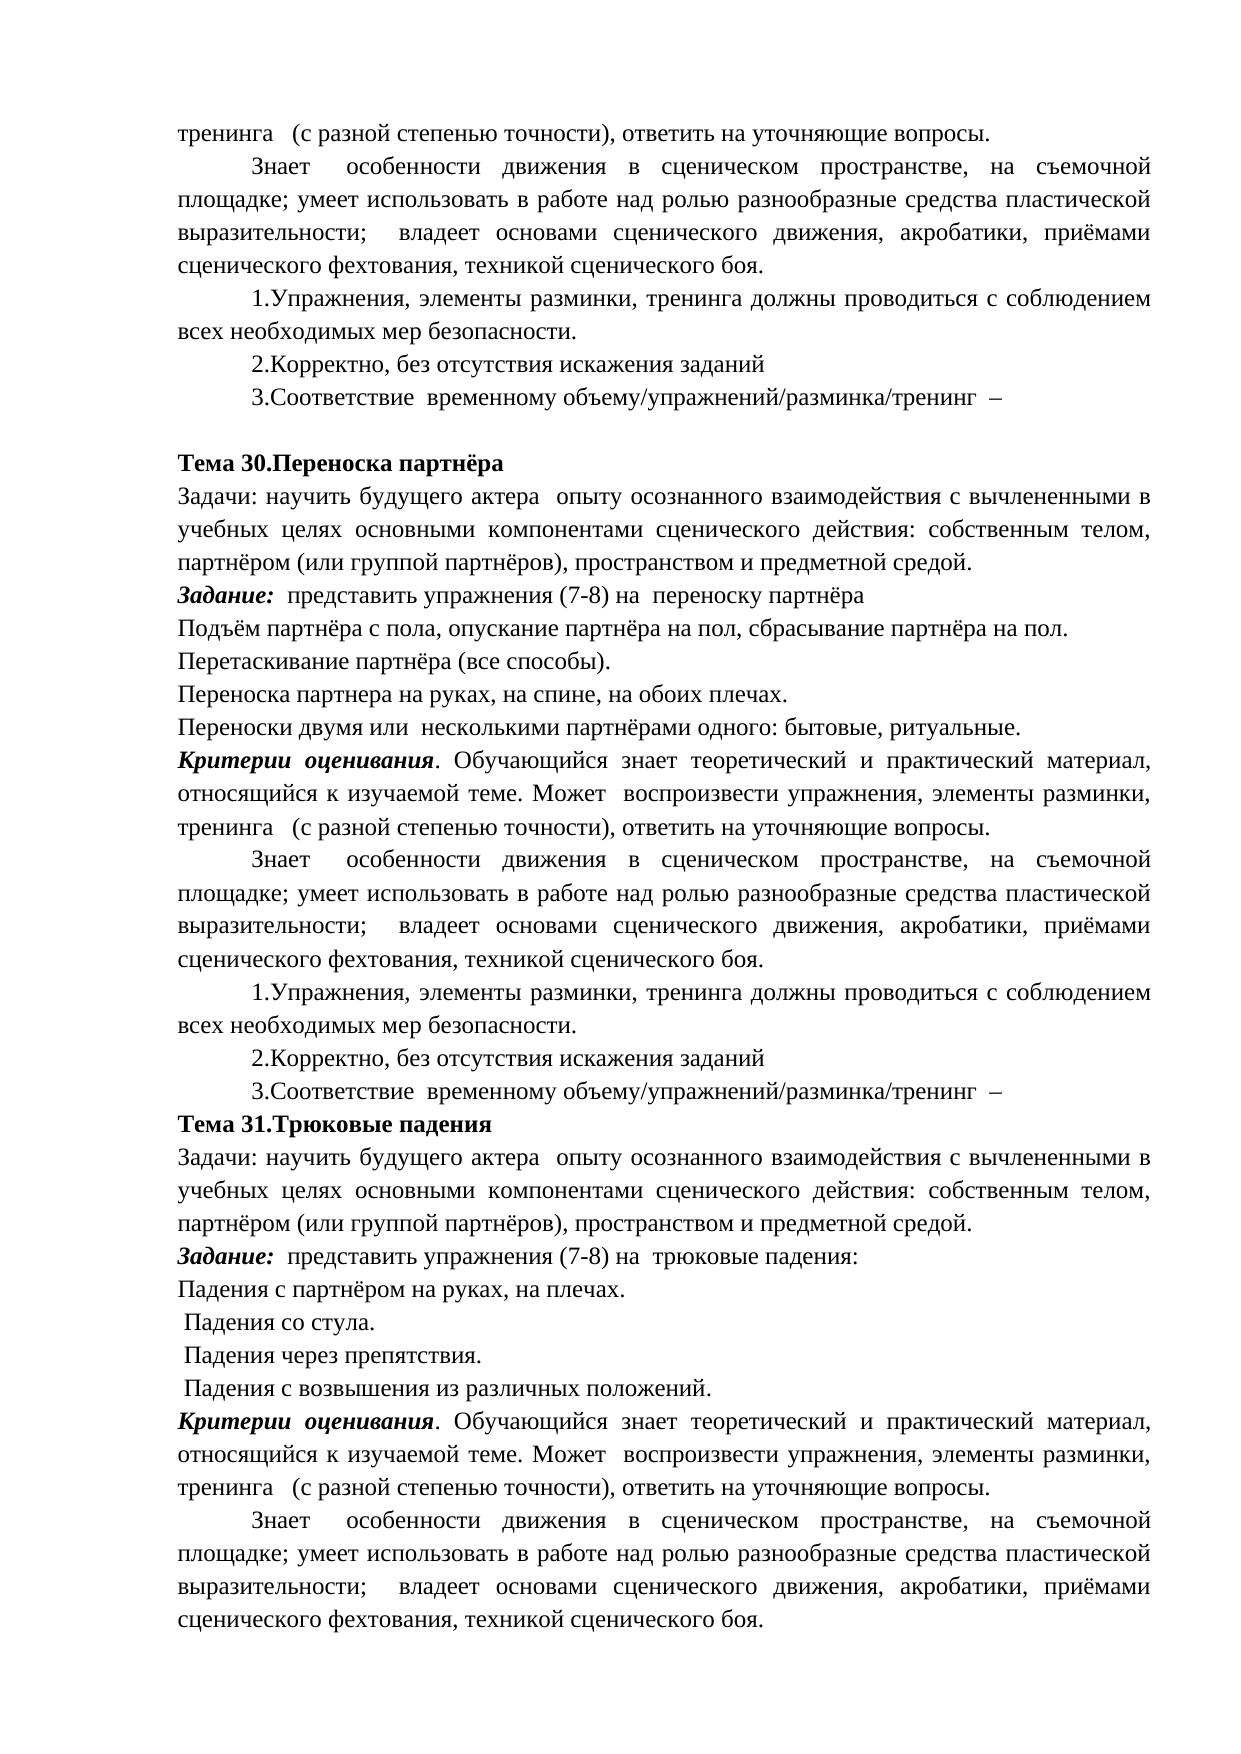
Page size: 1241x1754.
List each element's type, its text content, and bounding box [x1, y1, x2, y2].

text Падения со стула. [177, 1307, 1152, 1336]
text 2.Корректно, без отсутствия искажения заданий [177, 1043, 1152, 1071]
text Тема 31.Трюковые падения [177, 1109, 1152, 1137]
text Подъём партнёра с пола, опускание партнёра на пол, сбрасывание партнёра на пол. [177, 613, 1152, 642]
text 3.Соответствие временному объему/упражнений/разминка/тренинг – [177, 382, 1152, 411]
text 1.Упражнения, элементы разминки, тренинга должны проводиться с соблюдением всех необходимых мер безопасности. [177, 283, 1152, 345]
text Задание: представить упражнения (7-8) на переноску партнёра [177, 580, 1152, 609]
text Задание: представить упражнения (7-8) на трюковые падения: [177, 1241, 1152, 1269]
text 1.Упражнения, элементы разминки, тренинга должны проводиться с соблюдением всех необходимых мер безопасности. [177, 977, 1152, 1038]
text Знает особенности движения в сценическом пространстве, на съемочной площадке; умеет использовать в работе над ролью разнообразные средства пластической выразительности; владеет основами сценического движения, акробатики, приёмами сценического фехтования, техникой сценического боя. [177, 1505, 1152, 1633]
text Переноски двумя или несколькими партнёрами одного: бытовые, ритуальные. [177, 712, 1152, 741]
text Знает особенности движения в сценическом пространстве, на съемочной площадке; умеет использовать в работе над ролью разнообразные средства пластической выразительности; владеет основами сценического движения, акробатики, приёмами сценического фехтования, техникой сценического боя. [177, 151, 1152, 279]
text 2.Корректно, без отсутствия искажения заданий [177, 349, 1152, 378]
text Знает особенности движения в сценическом пространстве, на съемочной площадке; умеет использовать в работе над ролью разнообразные средства пластической выразительности; владеет основами сценического движения, акробатики, приёмами сценического фехтования, техникой сценического боя. [177, 844, 1152, 972]
text Перетаскивание партнёра (все способы). [177, 646, 1152, 675]
text Падения с партнёром на руках, на плечах. [177, 1274, 1152, 1303]
text 3.Соответствие временному объему/упражнений/разминка/тренинг – [177, 1076, 1152, 1104]
text Падения с возвышения из различных положений. [177, 1373, 1152, 1402]
text Тема 30.Переноска партнёра [177, 448, 1152, 477]
text Переноска партнера на руках, на спине, на обоих плечах. [177, 679, 1152, 708]
text Падения через препятствия. [177, 1340, 1152, 1369]
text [177, 118, 1152, 147]
